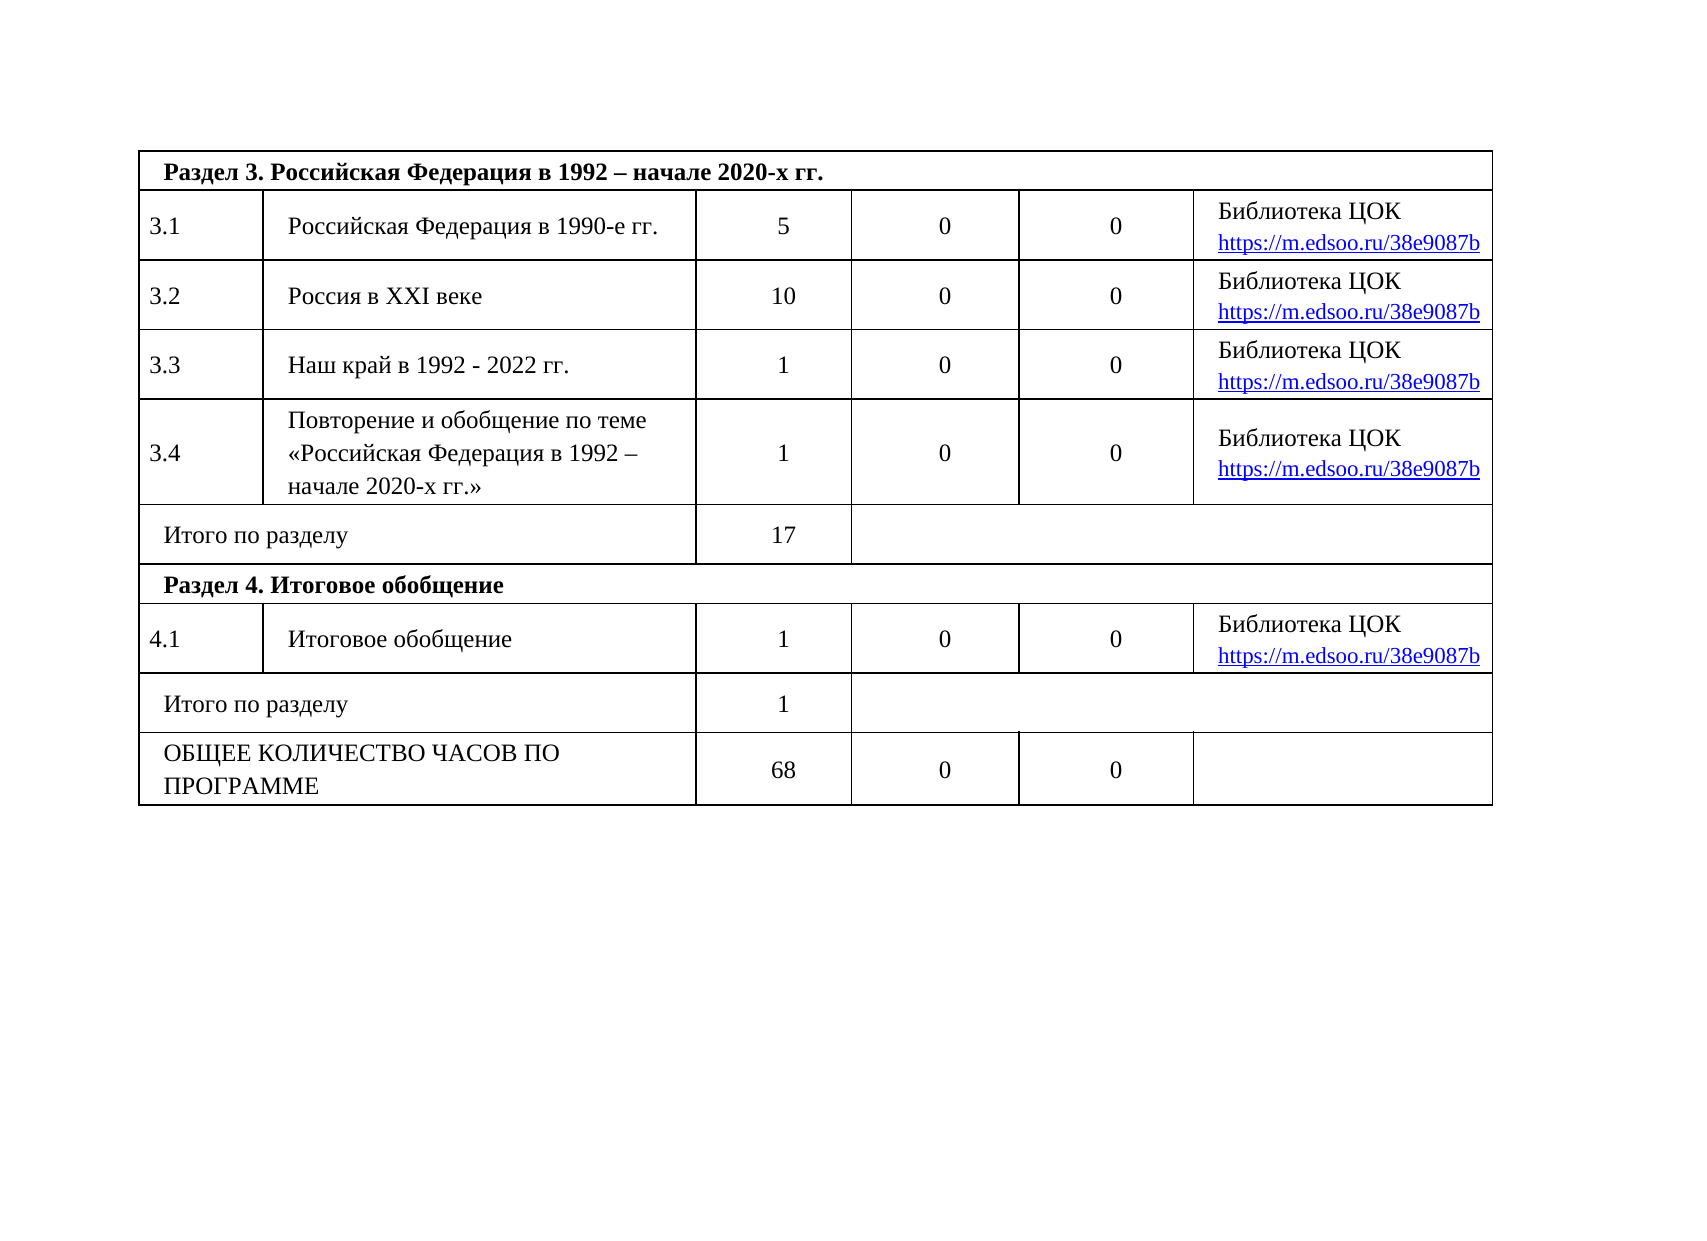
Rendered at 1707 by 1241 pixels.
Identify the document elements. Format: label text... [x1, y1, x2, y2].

table_cell [852, 505, 1492, 563]
table_cell 0 [1020, 261, 1193, 328]
table_cell 1 [697, 674, 851, 731]
table_cell 4.1 [140, 604, 262, 672]
table_cell 0 [1020, 400, 1193, 503]
table_cell Раздел 4. Итоговое обобщение [140, 565, 1492, 602]
table_cell ОБЩЕЕ КОЛИЧЕСТВО ЧАСОВ ПО ПРОГРАММЕ [140, 733, 695, 804]
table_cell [1194, 261, 1492, 328]
table_cell Итого по разделу [140, 505, 695, 563]
table_cell 0 [852, 400, 1018, 503]
table_cell 0 [852, 604, 1018, 672]
table_cell Россия в ХХI веке [264, 261, 695, 328]
table_cell Итоговое обобщение [264, 604, 695, 672]
table_cell 0 [1020, 604, 1193, 672]
table_cell 0 [852, 261, 1018, 328]
table_cell 0 [852, 733, 1018, 804]
table_cell 3.4 [140, 400, 262, 503]
table_cell Библиотека ЦОК https://m.edsoo.ru/38e9087b [1194, 330, 1492, 398]
table_cell 17 [697, 505, 851, 563]
table_cell 1 [697, 400, 851, 503]
table_cell 0 [1020, 733, 1193, 804]
table_cell 1 [697, 604, 851, 672]
table_cell 0 [852, 191, 1018, 259]
table_cell 0 [1020, 330, 1193, 398]
table_cell 0 [1020, 191, 1193, 259]
table_cell Раздел 3. Российская Федерация в 1992 – начале 2020-х гг. [140, 152, 1492, 189]
table_cell Российская Федерация в 1990-е гг. [264, 191, 695, 259]
table_cell [852, 674, 1492, 731]
table_cell 5 [697, 191, 851, 259]
table_cell 1 [697, 330, 851, 398]
table_cell Повторение и обобщение по теме «Российская Федерация в 1992 – начале 2020-х гг.» [264, 400, 695, 503]
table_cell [1194, 191, 1492, 259]
table_cell Наш край в 1992 - 2022 гг. [264, 330, 695, 398]
table_cell Библиотека ЦОК https://m.edsoo.ru/38e9087b [1194, 604, 1492, 672]
table_cell 3.1 [140, 191, 262, 259]
table_cell 68 [697, 733, 851, 804]
table_cell 10 [697, 261, 851, 328]
table_cell [1194, 733, 1492, 804]
table_cell Итого по разделу [140, 674, 695, 731]
table_cell 3.3 [140, 330, 262, 398]
table_cell Библиотека ЦОК https://m.edsoo.ru/38e9087b [1194, 400, 1492, 503]
table_cell 0 [852, 330, 1018, 398]
table_cell 3.2 [140, 261, 262, 328]
